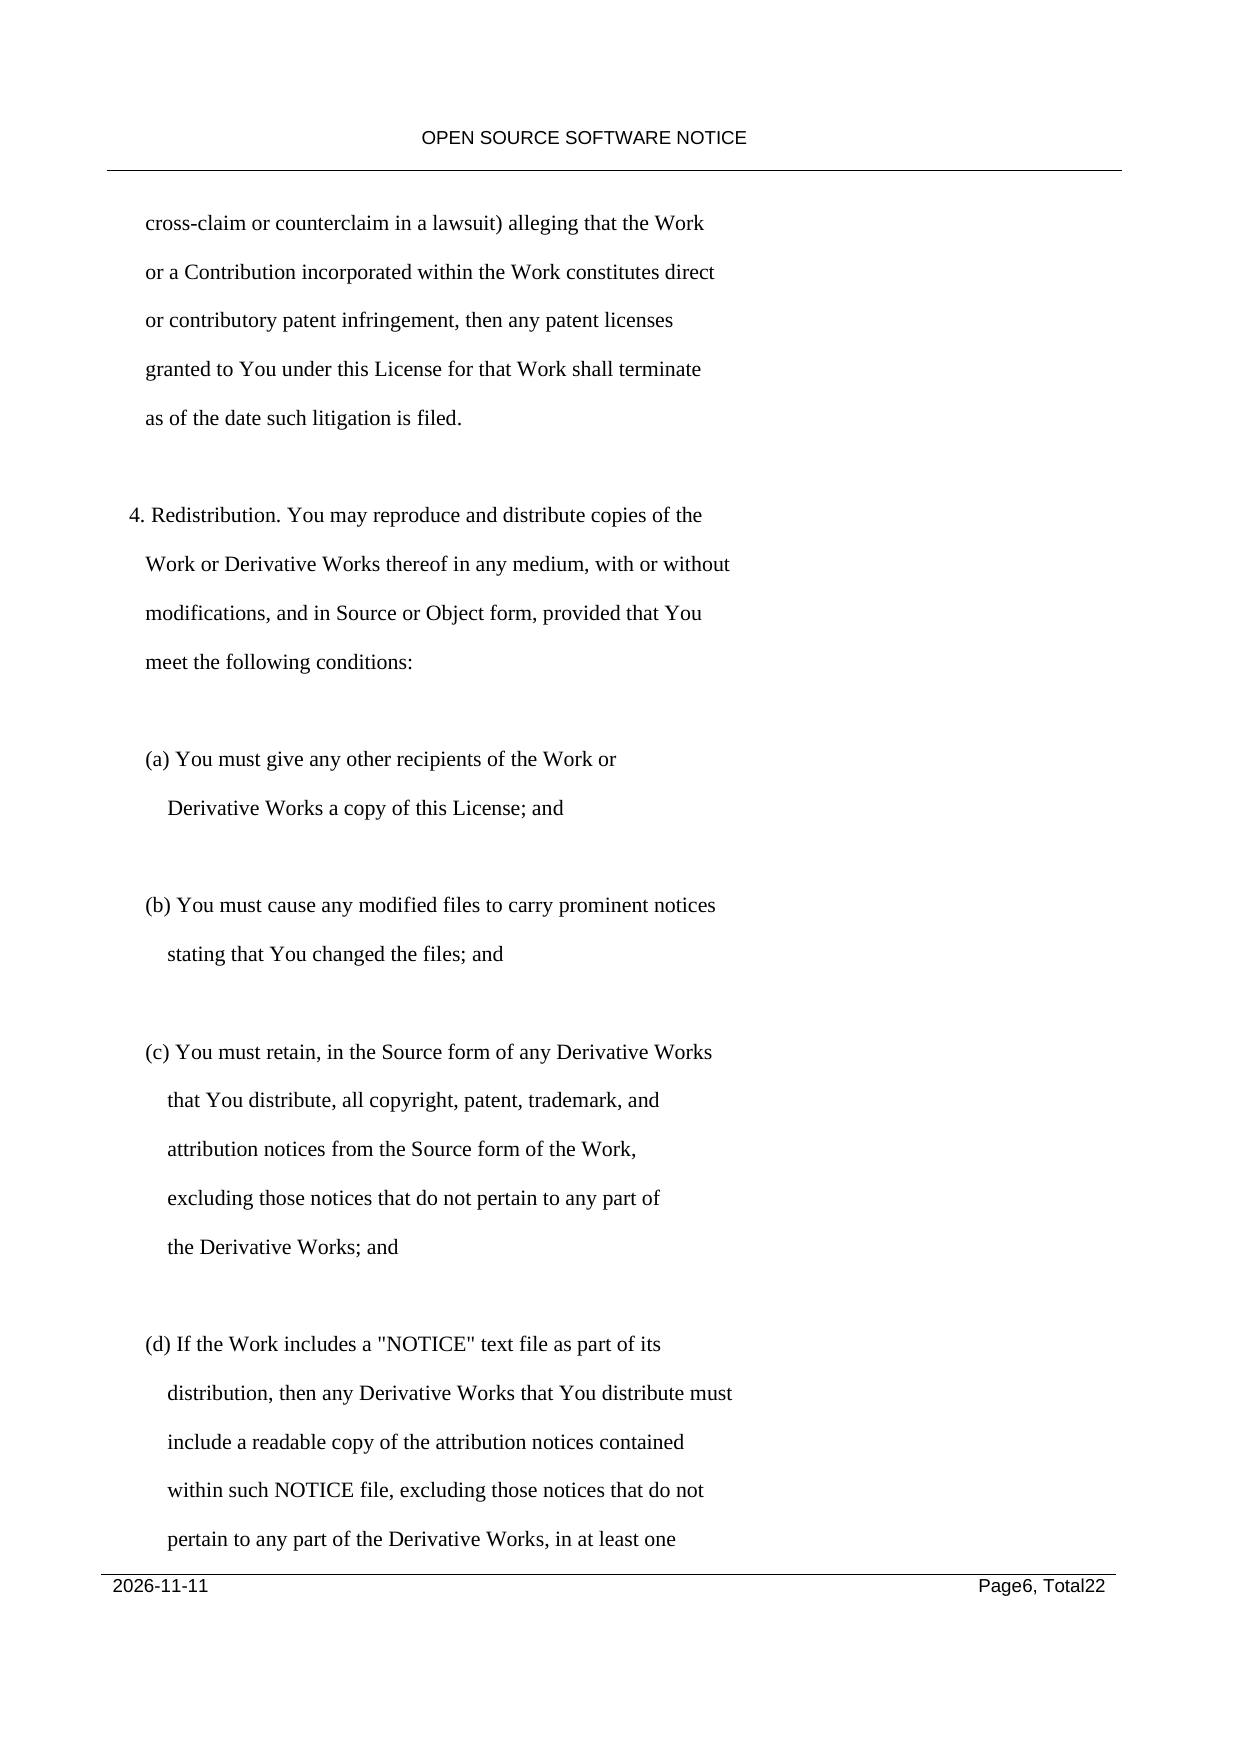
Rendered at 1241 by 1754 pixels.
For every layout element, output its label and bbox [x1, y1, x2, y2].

text [112, 206, 1128, 1555]
